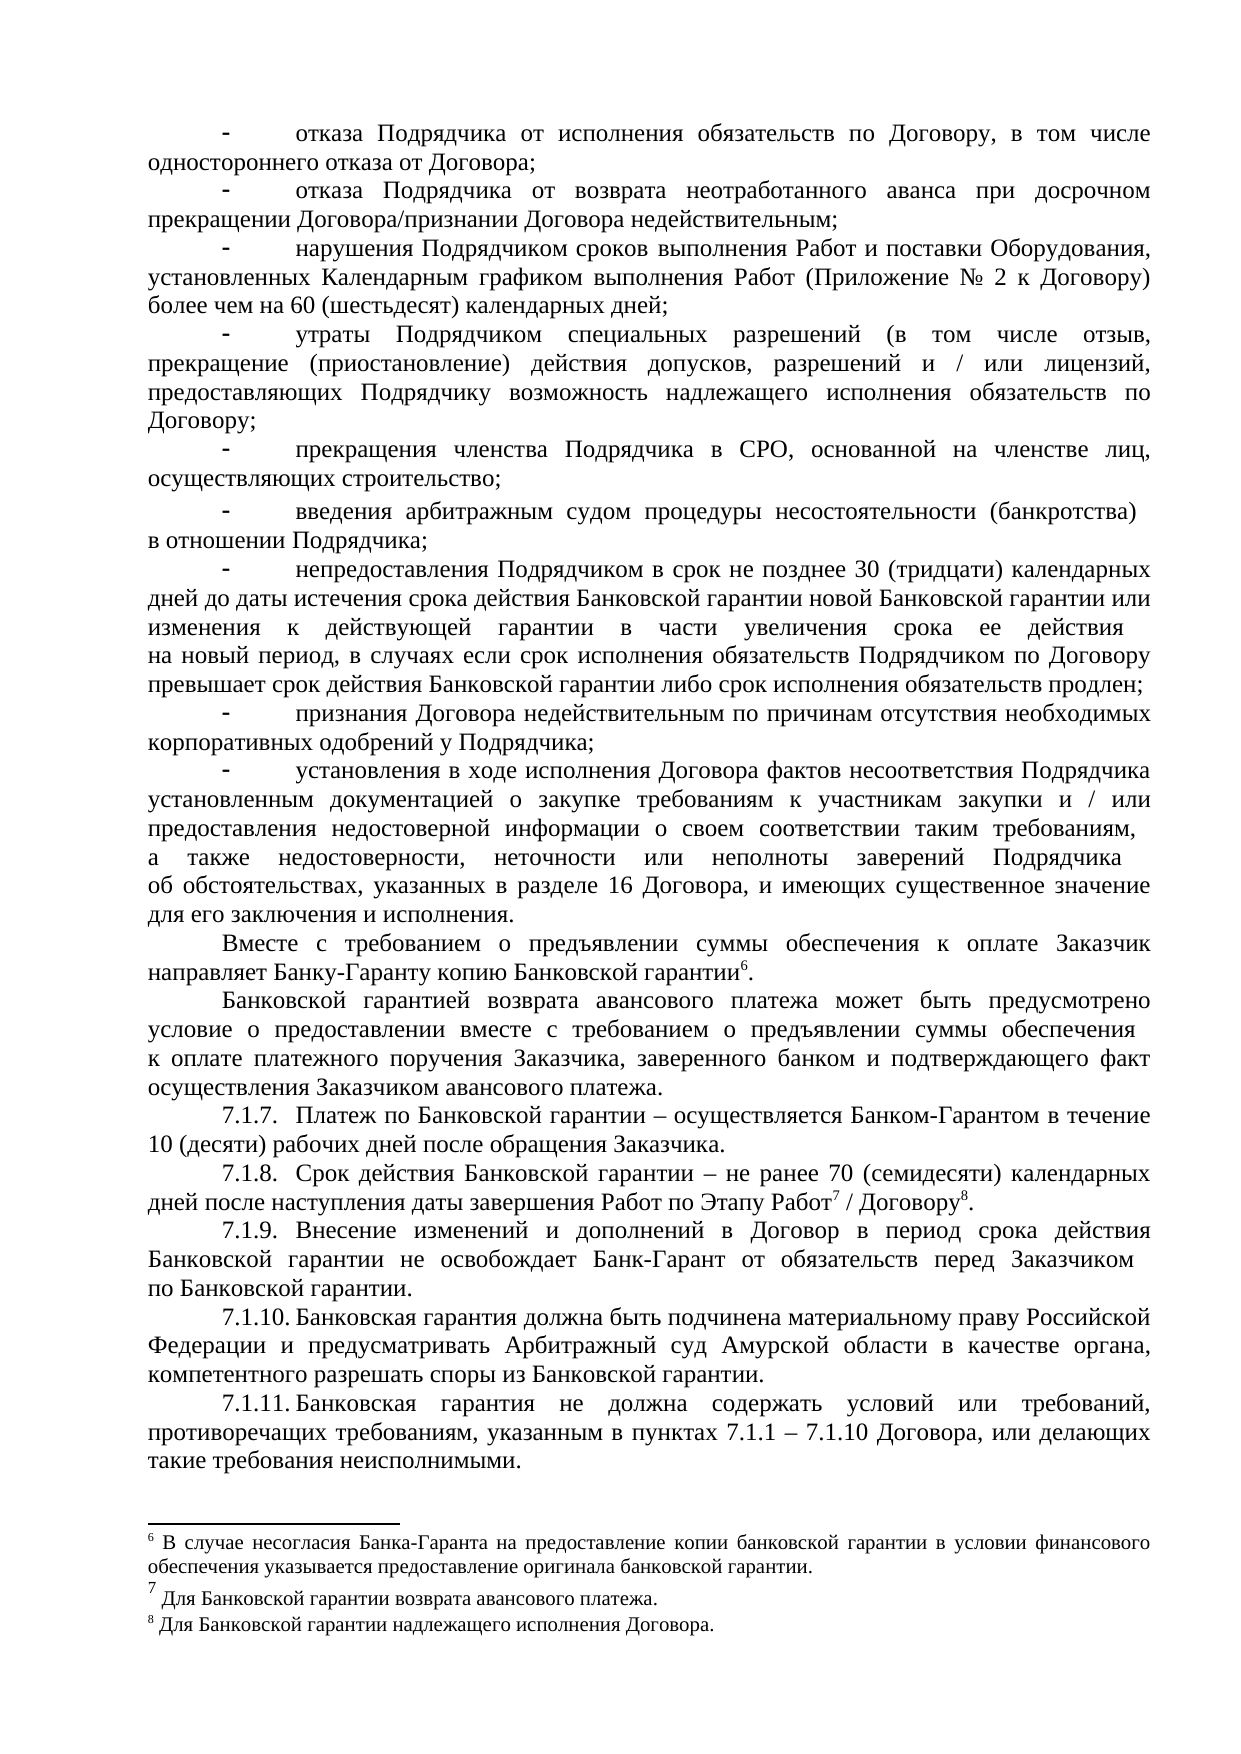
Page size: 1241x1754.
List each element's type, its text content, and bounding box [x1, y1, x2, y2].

list введения арбитражным судом процедуры несостоятельности (банкротства) в отношении Подрядчика; [148, 492, 1152, 554]
list Внесение изменений и дополнений в Договор в период срока действия Банковской гарантии не освобождает Банк-Гарант от обязательств перед Заказчиком по Банковской гарантии. [148, 1215, 1152, 1302]
list установления в ходе исполнения Договора фактов несоответствия Подрядчика установленным документацией о закупке требованиям к участникам закупки и / или предоставления недостоверной информации о своем соответствии таким требованиям, а также недостоверности, неточности или неполноты заверений Подрядчика об обстоятельствах, указанных в разделе 16 Договора, и имеющих существенное значение для его заключения и исполнения. [148, 755, 1152, 928]
list прекращения членства Подрядчика в СРО, основанной на членстве лиц, осуществляющих строительство; [148, 434, 1152, 492]
list утраты Подрядчиком специальных разрешений (в том числе отзыв, прекращение (приостановление) действия допусков, разрешений и / или лицензий, предоставляющих Подрядчику возможность надлежащего исполнения обязательств по Договору; [148, 319, 1152, 434]
list Срок действия Банковской гарантии – не ранее 70 (семидесяти) календарных дней после наступления даты завершения Работ по Этапу Работ / Договору. [148, 1158, 1152, 1215]
list признания Договора недействительным по причинам отсутствия необходимых корпоративных одобрений у Подрядчика; [148, 698, 1152, 755]
list нарушения Подрядчиком сроков выполнения Работ и поставки Оборудования, установленных Календарным графиком выполнения Работ (Приложение № 2 к Договору) более чем на 60 (шестьдесят) календарных дней; [148, 233, 1152, 319]
list Вместе с требованием о предъявлении суммы обеспечения к оплате Заказчик направляет Банку-Гаранту копию Банковской гарантии. [148, 928, 1152, 985]
list непредоставления Подрядчиком в срок не позднее 30 (тридцати) календарных дней до даты истечения срока действия Банковской гарантии новой Банковской гарантии или изменения к действующей гарантии в части увеличения срока ее действия на новый период, в случаях если срок исполнения обязательств Подрядчиком по Договору превышает срок действия Банковской гарантии либо срок исполнения обязательств продлен; [148, 554, 1152, 698]
list Платеж по Банковской гарантии – осуществляется Банком-Гарантом в течение 10 (десяти) рабочих дней после обращения Заказчика. [148, 1100, 1152, 1158]
list отказа Подрядчика от исполнения обязательств по Договору, в том числе одностороннего отказа от Договора; [148, 118, 1152, 176]
list Банковская гарантия должна быть подчинена материальному праву Российской Федерации и предусматривать Арбитражный суд Амурской области в качестве органа, компетентного разрешать споры из Банковской гарантии. [148, 1302, 1152, 1388]
list Банковской гарантией возврата авансового платежа может быть предусмотрено условие о предоставлении вместе с требованием о предъявлении суммы обеспечения к оплате платежного поручения Заказчика, заверенного банком и подтверждающего факт осуществления Заказчиком авансового платежа. [148, 985, 1152, 1100]
list отказа Подрядчика от возврата неотработанного аванса при досрочном прекращении Договора/признании Договора недействительным; [148, 176, 1152, 233]
list Банковская гарантия не должна содержать условий или требований, противоречащих требованиям, указанным в пунктах 7.1.1 – 7.1.10 Договора, или делающих такие требования неисполнимыми. [148, 1388, 1152, 1474]
